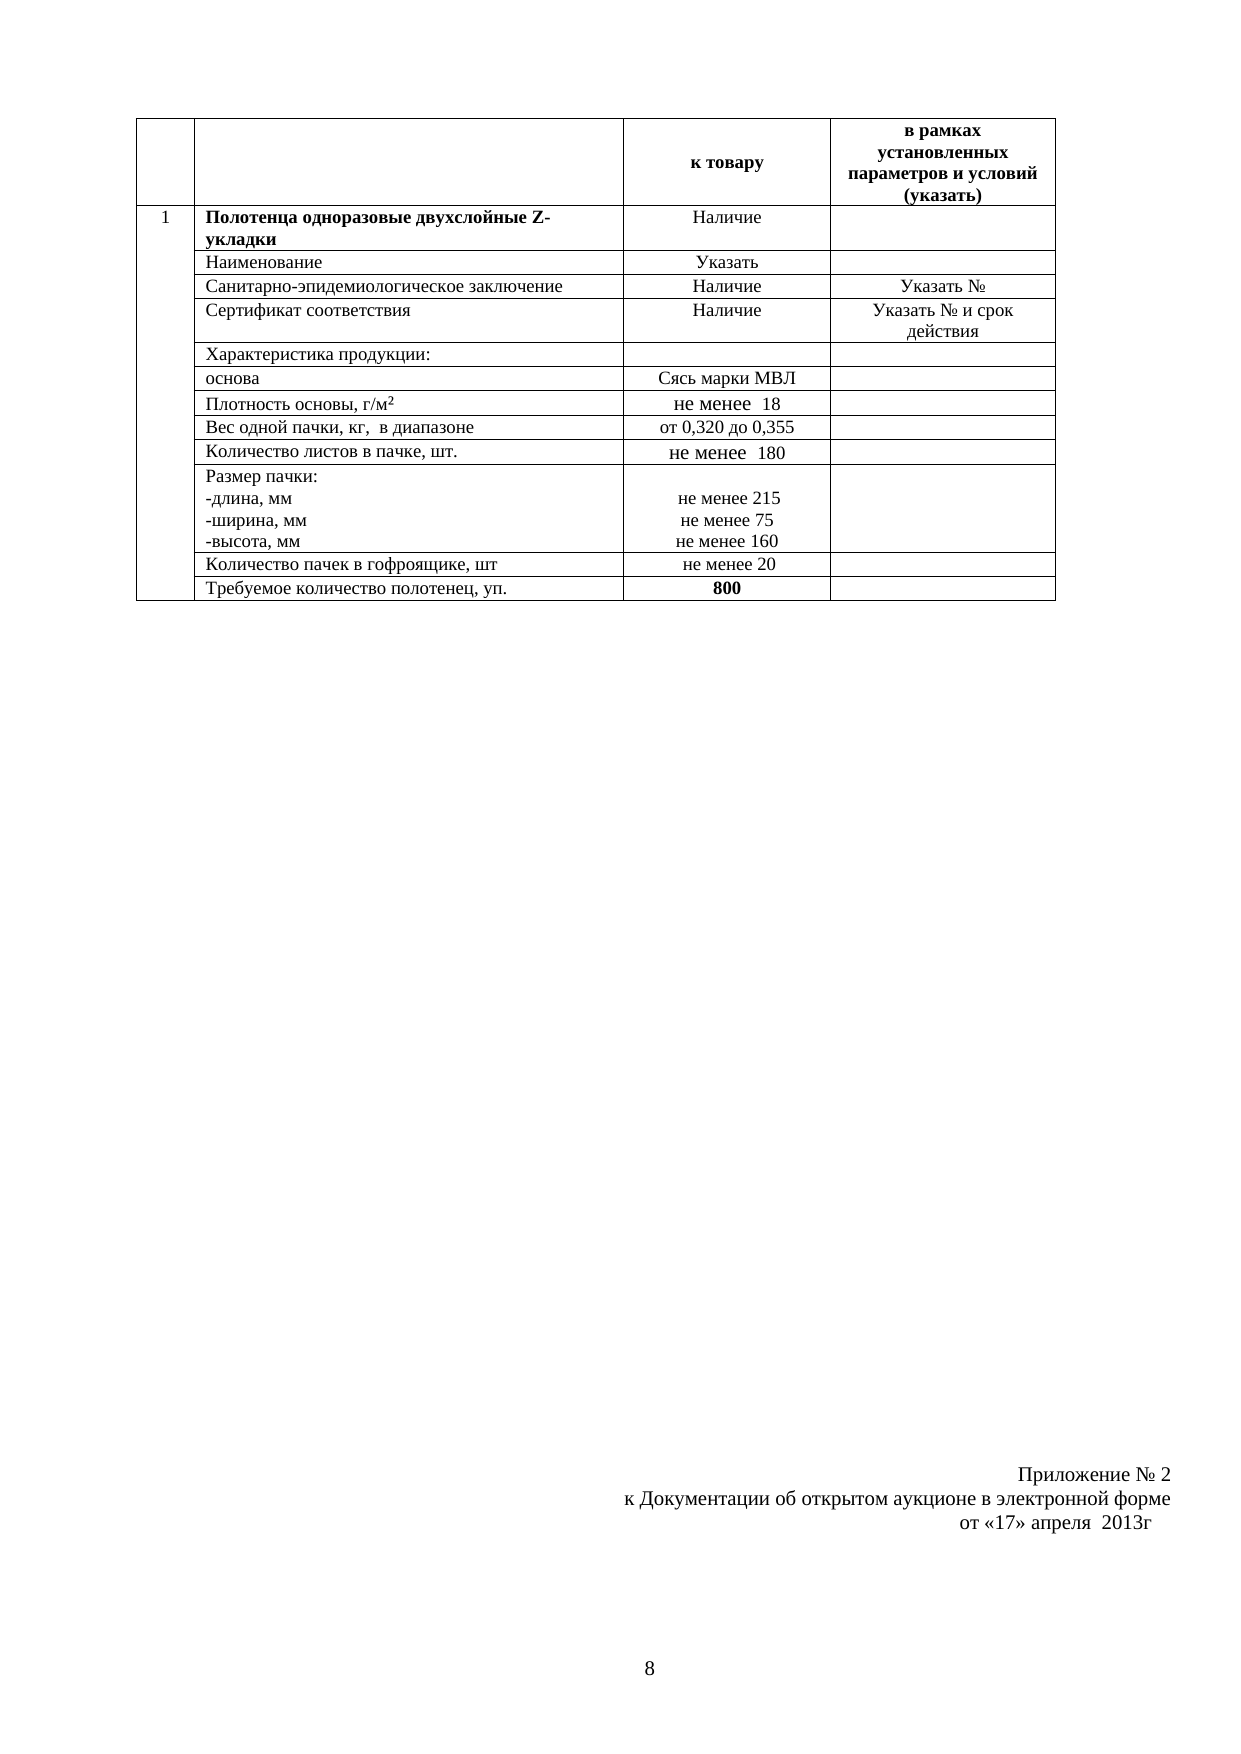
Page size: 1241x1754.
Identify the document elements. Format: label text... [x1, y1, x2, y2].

table_cell Сясь марки МВЛ [624, 367, 830, 390]
table_cell не менее 215 не менее 75 не менее 160 [624, 465, 830, 552]
table_cell Наименование [195, 251, 623, 274]
table_cell [831, 206, 1055, 249]
table_cell не менее 180 [624, 440, 830, 464]
table_cell не менее 20 [624, 553, 830, 576]
table_cell основа [195, 367, 623, 390]
table_cell Полотенца одноразовые двухслойные Z-укладки [195, 206, 623, 249]
table_cell [831, 440, 1055, 464]
table_cell Размер пачки: -длина, мм -ширина, мм -высота, мм [195, 465, 623, 552]
text Приложение № 2 [148, 1462, 1171, 1486]
table_cell Наличие [624, 299, 830, 342]
table_cell Вес одной пачки, кг, в диапазоне [195, 416, 623, 439]
table_cell Плотность основы, г/м² [195, 391, 623, 415]
table_cell Требуемое количество полотенец, уп. [195, 577, 623, 600]
table_cell [831, 577, 1055, 600]
table_cell [831, 343, 1055, 366]
text к Документации об открытом аукционе в электронной форме [148, 1486, 1171, 1510]
table_cell Наличие [624, 206, 830, 249]
table_cell Указать № [831, 275, 1055, 298]
table_cell [831, 391, 1055, 415]
table_cell Количество листов в пачке, шт. [195, 440, 623, 464]
table_cell от 0,320 до 0,355 [624, 416, 830, 439]
text от «17» апреля 2013г [148, 1510, 1152, 1534]
table_cell Санитарно-эпидемиологическое заключение [195, 275, 623, 298]
table_cell Указать № и срок действия [831, 299, 1055, 342]
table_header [831, 119, 1055, 205]
table_cell [831, 416, 1055, 439]
table_cell Сертификат соответствия [195, 299, 623, 342]
table_cell Указать [624, 251, 830, 274]
table_cell [831, 465, 1055, 552]
table_cell [831, 251, 1055, 274]
table_cell [624, 343, 830, 366]
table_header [624, 119, 830, 205]
table_cell [831, 553, 1055, 576]
table_cell не менее 18 [624, 391, 830, 415]
table_cell Количество пачек в гофроящике, шт [195, 553, 623, 576]
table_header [195, 119, 623, 205]
table_cell Характеристика продукции: [195, 343, 623, 366]
table_cell [831, 367, 1055, 390]
table_header № п/п [137, 119, 194, 205]
table_cell 1 [137, 206, 194, 600]
table_cell Наличие [624, 275, 830, 298]
table_cell 800 [624, 577, 830, 600]
